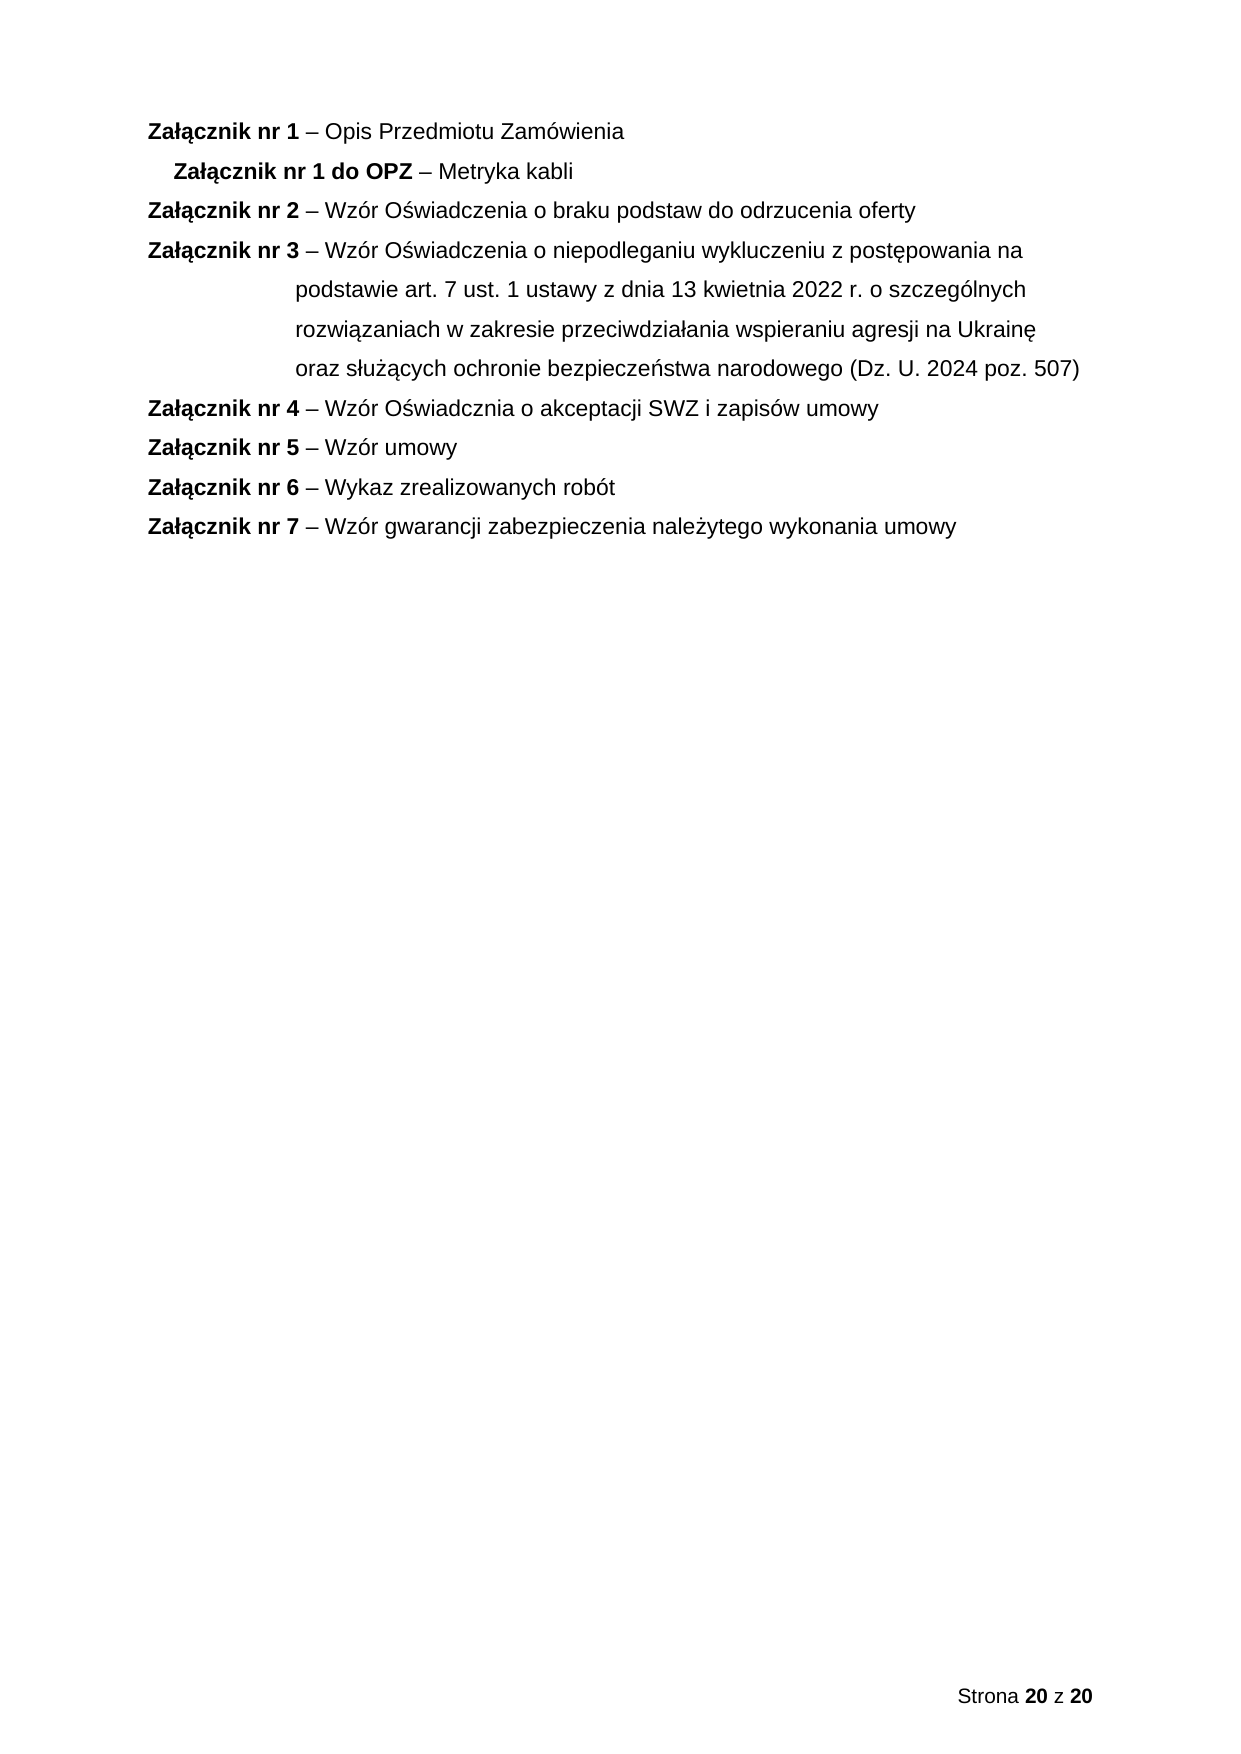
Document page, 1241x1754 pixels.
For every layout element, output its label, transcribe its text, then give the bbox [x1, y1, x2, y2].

text rozwiązaniach w zakresie przeciwdziałania wspieraniu agresji na Ukrainę [148, 316, 1093, 342]
text oraz służących ochronie bezpieczeństwa narodowego (Dz. U. 2024 poz. 507) [148, 355, 1093, 381]
text Załącznik nr 7 – Wzór gwarancji zabezpieczenia należytego wykonania umowy [148, 513, 1093, 539]
text Załącznik nr 2 – Wzór Oświadczenia o braku podstaw do odrzucenia oferty [148, 197, 1152, 223]
text Załącznik nr 6 – Wykaz zrealizowanych robót [148, 473, 1093, 500]
text Załącznik nr 3 – Wzór Oświadczenia o niepodleganiu wykluczeniu z postępowania na [148, 237, 1093, 263]
text Załącznik nr 1 do OPZ – Metryka kabli [148, 158, 1093, 184]
text Załącznik nr 1 – Opis Przedmiotu Zamówienia [148, 118, 1093, 144]
text Załącznik nr 4 – Wzór Oświadcznia o akceptacji SWZ i zapisów umowy [148, 394, 1093, 421]
text Załącznik nr 5 – Wzór umowy [148, 434, 1093, 460]
text podstawie art. 7 ust. 1 ustawy z dnia 13 kwietnia 2022 r. o szczególnych [148, 276, 1093, 302]
